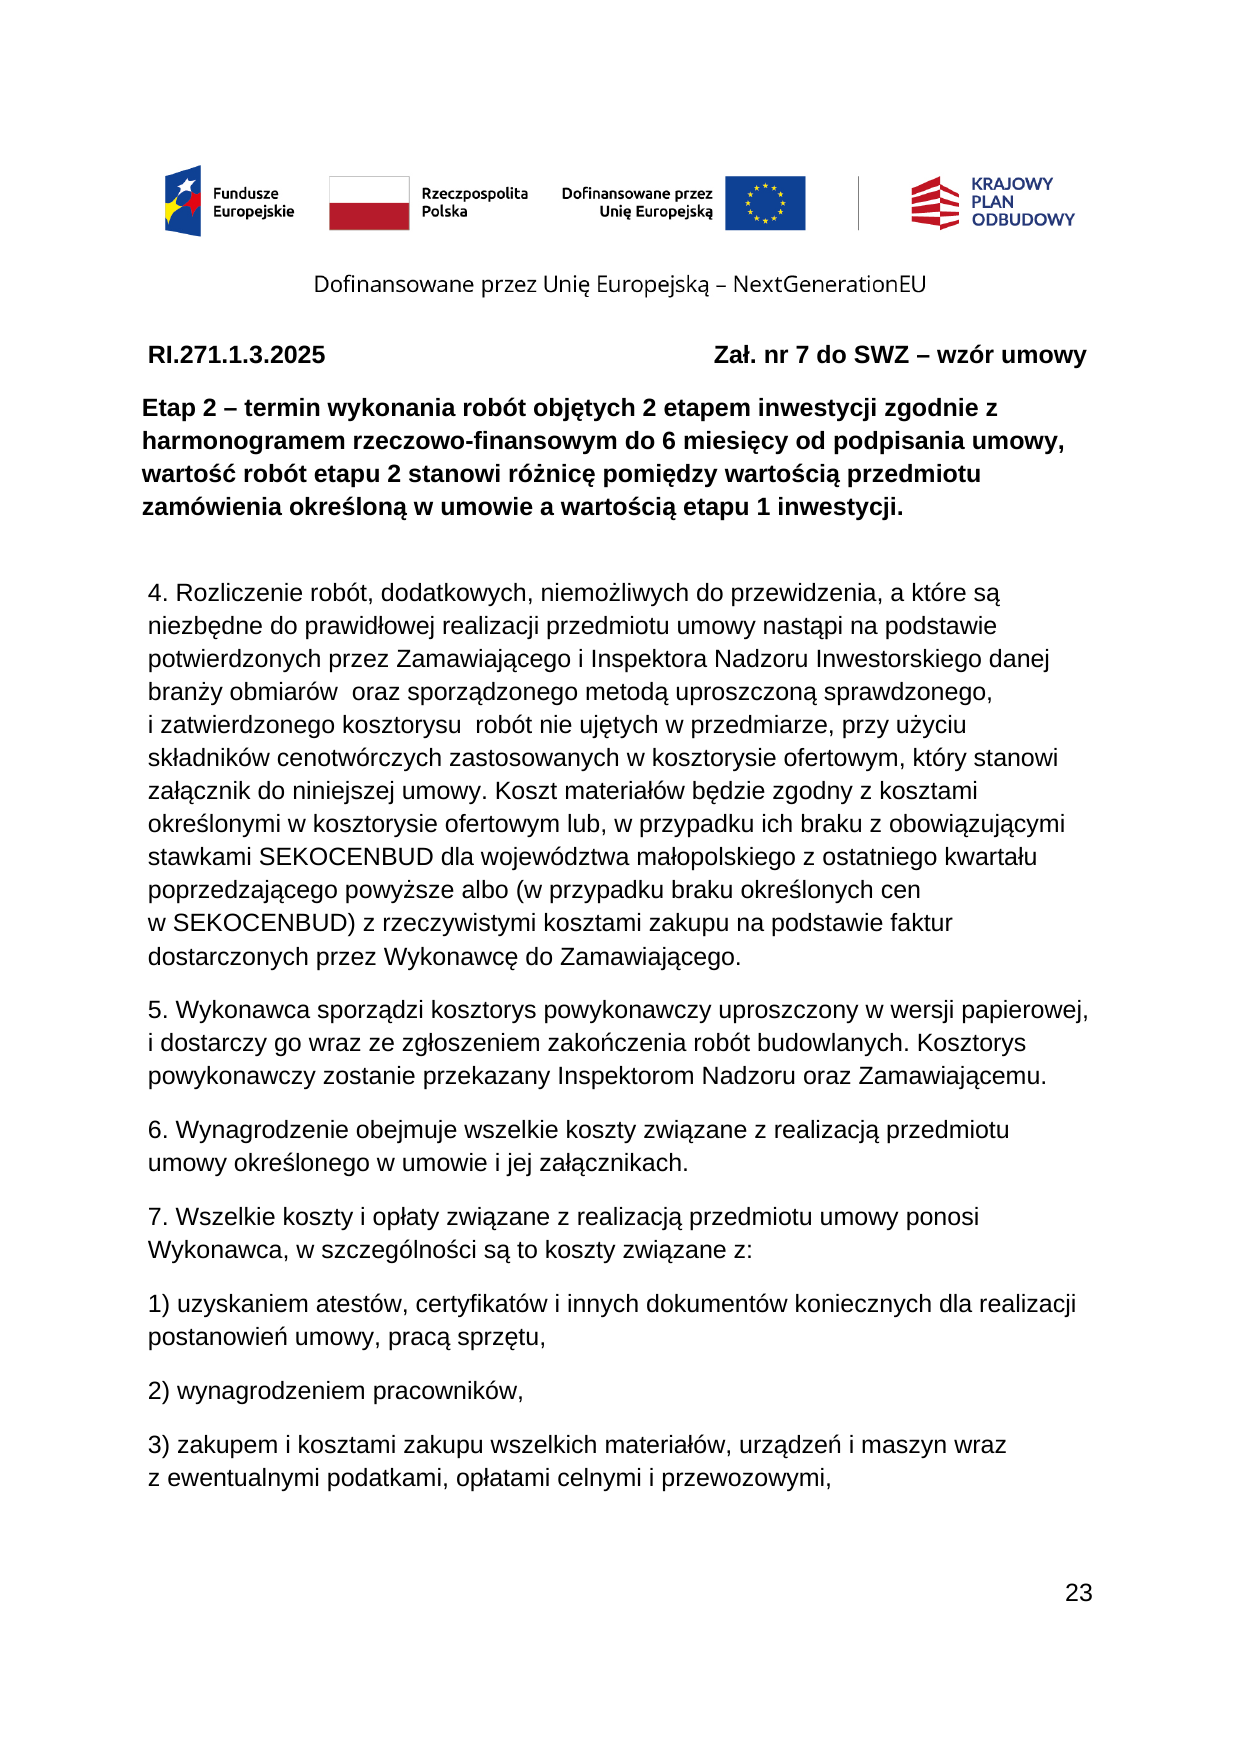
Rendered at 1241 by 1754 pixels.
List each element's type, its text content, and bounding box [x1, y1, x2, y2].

text Etap 2 – termin wykonania robót objętych 2 etapem inwestycji zgodnie z harmonogramem rzeczowo-finansowym do 6 miesięcy od podpisania umowy, wartość robót etapu 2 stanowi różnicę pomiędzy wartością przedmiotu zamówienia określoną w umowie a wartością etapu 1 inwestycji. [142, 393, 1093, 521]
text 5. Wykonawca sporządzi kosztorys powykonawczy uproszczony w wersji papierowej, i dostarczy go wraz ze zgłoszeniem zakończenia robót budowlanych. Kosztorys powykonawczy zostanie przekazany Inspektorom Nadzoru oraz Zamawiającemu. [148, 995, 1093, 1090]
text 2) wynagrodzeniem pracowników, [148, 1376, 1093, 1404]
text 6. Wynagrodzenie obejmuje wszelkie koszty związane z realizacją przedmiotu umowy określonego w umowie i jej załącznikach. [148, 1115, 1093, 1177]
text 3) zakupem i kosztami zakupu wszelkich materiałów, urządzeń i maszyn wraz z ewentualnymi podatkami, opłatami celnymi i przewozowymi, [148, 1430, 1093, 1491]
text 7. Wszelkie koszty i opłaty związane z realizacją przedmiotu umowy ponosi Wykonawca, w szczególności są to koszty związane z: [148, 1202, 1093, 1264]
text 1) uzyskaniem atestów, certyfikatów i innych dokumentów koniecznych dla realizacji postanowień umowy, pracą sprzętu, [148, 1289, 1093, 1351]
text 4. Rozliczenie robót, dodatkowych, niemożliwych do przewidzenia, a które są niezbędne do prawidłowej realizacji przedmiotu umowy nastąpi na podstawie potwierdzonych przez Zamawiającego i Inspektora Nadzoru Inwestorskiego danej branży obmiarów oraz sporządzonego metodą uproszczoną sprawdzonego, i zatwierdzonego kosztorysu robót nie ujętych w przedmiarze, przy użyciu składników cenotwórczych zastosowanych w kosztorysie ofertowym, który stanowi załącznik do niniejszej umowy. Koszt materiałów będzie zgodny z kosztami określonymi w kosztorysie ofertowym lub, w przypadku ich braku z obowiązującymi stawkami SEKOCENBUD dla województwa małopolskiego z ostatniego kwartału poprzedzającego powyższe albo (w przypadku braku określonych cen w SEKOCENBUD) z rzeczywistymi kosztami zakupu na podstawie faktur dostarczonych przez Wykonawcę do Zamawiającego. [148, 578, 1093, 970]
picture [147, 147, 1093, 315]
